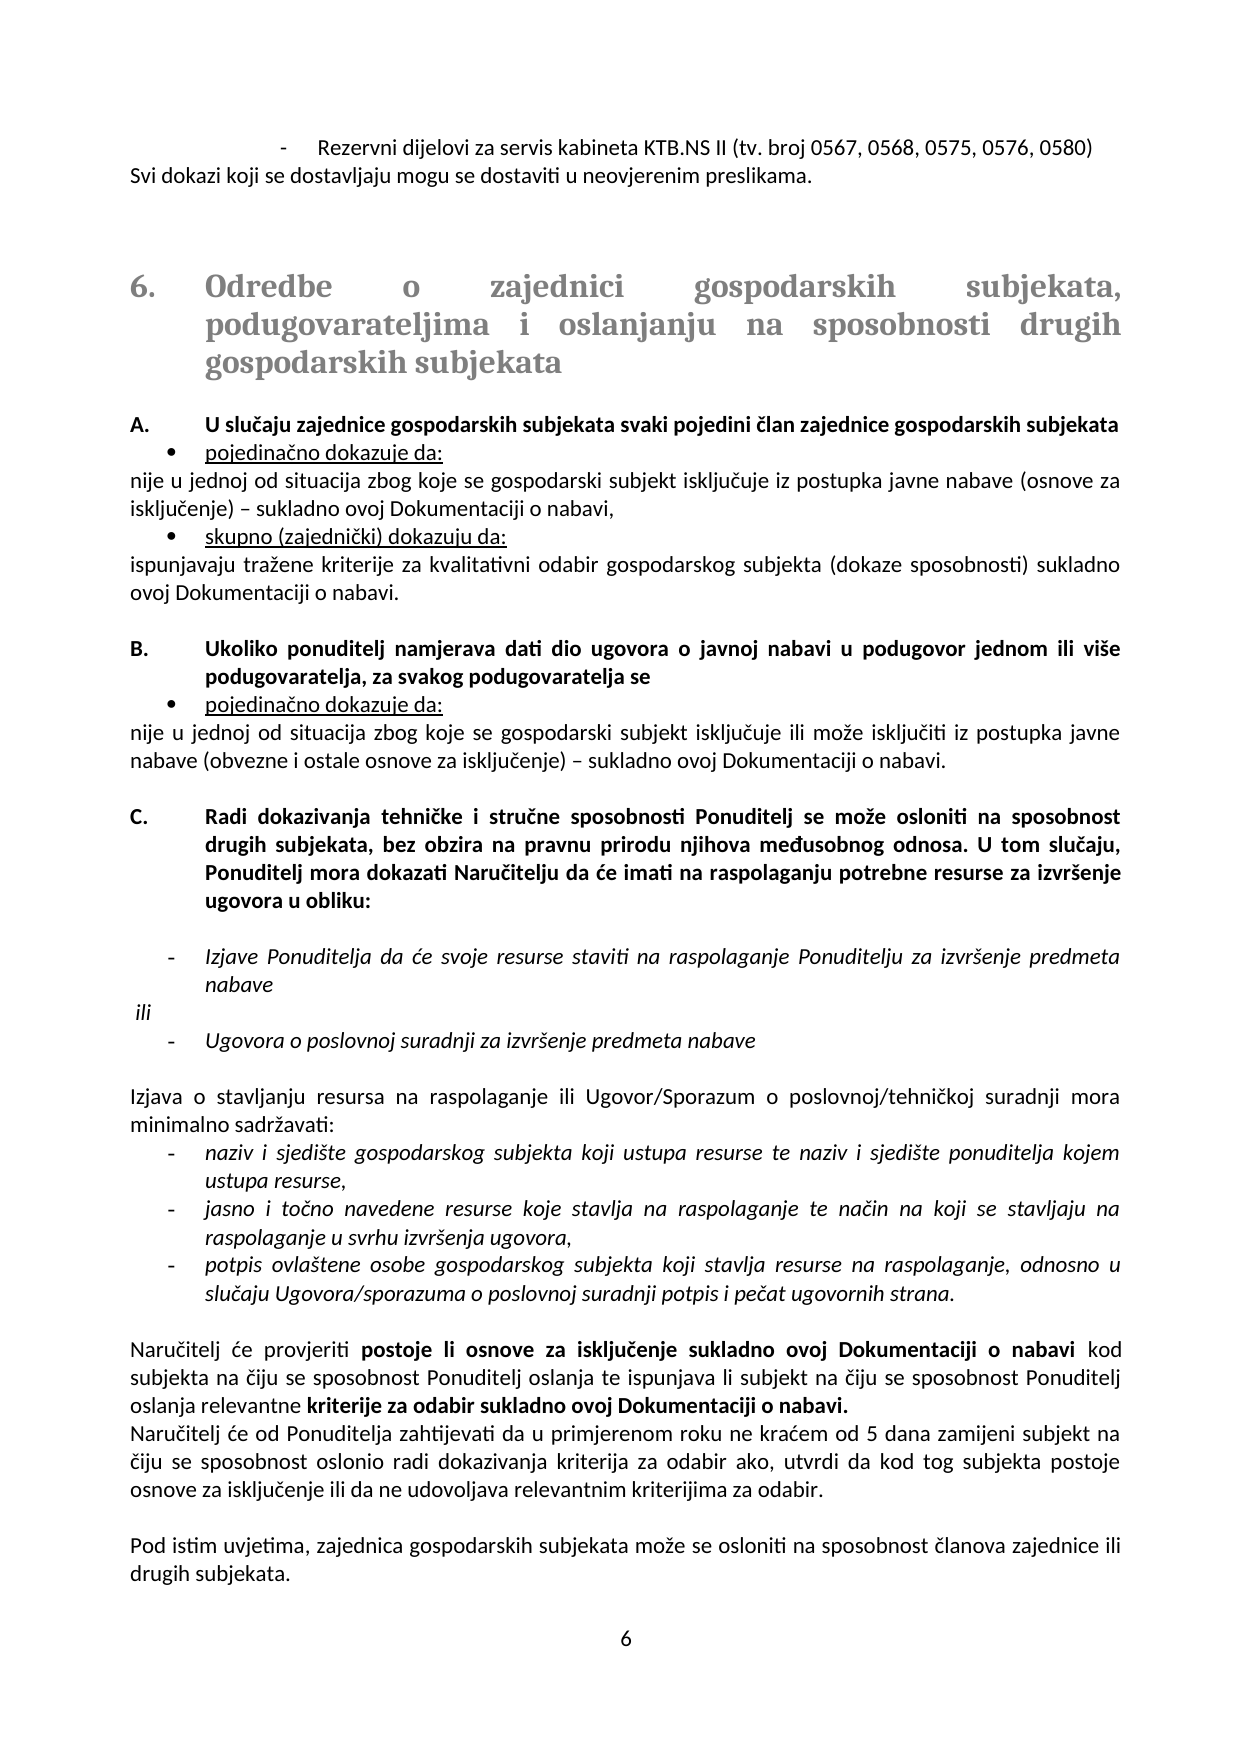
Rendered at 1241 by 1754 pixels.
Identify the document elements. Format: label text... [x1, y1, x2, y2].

list Rezervni dijelovi za servis kabineta KTB.NS II (tv. broj 0567, 0568, 0575, 0576, 0580) [280, 133, 1122, 161]
text ispunjavaju tražene kriterije za kvalitativni odabir gospodarskog subjekta (dokaze sposobnosti) sukladno ovoj Dokumentaciji o nabavi. [130, 550, 1122, 606]
text Naručitelj će provjeriti postoje li osnove za isključenje sukladno ovoj Dokumentaciji o nabavi kod subjekta na čiju se sposobnost Ponuditelj oslanja te ispunjava li subjekt na čiju se sposobnost Ponuditelj oslanja relevantne kriterije za odabir sukladno ovoj Dokumentaciji o nabavi. [130, 1335, 1122, 1419]
text nije u jednoj od situacija zbog koje se gospodarski subjekt isključuje iz postupka javne nabave (osnove za isključenje) – sukladno ovoj Dokumentaciji o nabavi, [130, 466, 1122, 522]
list Izjave Ponuditelja da će svoje resurse staviti na raspolaganje Ponuditelju za izvršenje predmeta nabave [167, 942, 1122, 998]
list naziv i sjedište gospodarskog subjekta koji ustupa resurse te naziv i sjedište ponuditelja kojem ustupa resurse, [167, 1138, 1122, 1194]
list Radi dokazivanja tehničke i stručne sposobnosti Ponuditelj se može osloniti na sposobnost drugih subjekata, bez obzira na pravnu prirodu njihova međusobnog odnosa. U tom slučaju, Ponuditelj mora dokazati Naručitelju da će imati na raspolaganju potrebne resurse za izvršenje ugovora u obliku: [130, 802, 1122, 914]
list potpis ovlaštene osobe gospodarskog subjekta koji stavlja resurse na raspolaganje, odnosno u slučaju Ugovora/sporazuma o poslovnoj suradnji potpis i pečat ugovornih strana. [167, 1251, 1122, 1307]
list skupno (zajednički) dokazuju da: [167, 522, 1122, 550]
list pojedinačno dokazuje da: [167, 690, 1122, 718]
list U slučaju zajednice gospodarskih subjekata svaki pojedini član zajednice gospodarskih subjekata [130, 410, 1122, 438]
text nije u jednoj od situacija zbog koje se gospodarski subjekt isključuje ili može isključiti iz postupka javne nabave (obvezne i ostale osnove za isključenje) – sukladno ovoj Dokumentaciji o nabavi. [130, 718, 1122, 774]
text Pod istim uvjetima, zajednica gospodarskih subjekata može se osloniti na sposobnost članova zajednice ili drugih subjekata. [130, 1531, 1122, 1587]
text Naručitelj će od Ponuditelja zahtijevati da u primjerenom roku ne kraćem od 5 dana zamijeni subjekt na čiju se sposobnost oslonio radi dokazivanja kriterija za odabir ako, utvrdi da kod tog subjekta postoje osnove za isključenje ili da ne udovoljava relevantnim kriterijima za odabir. [130, 1419, 1122, 1503]
text Odredbe o zajednici gospodarskih subjekata, podugovarateljima i oslanjanju na sposobnosti drugih gospodarskih subjekata [130, 267, 1122, 382]
text Svi dokazi koji se dostavljaju mogu se dostaviti u neovjerenim preslikama. [130, 161, 1122, 189]
list jasno i točno navedene resurse koje stavlja na raspolaganje te način na koji se stavljaju na raspolaganje u svrhu izvršenja ugovora, [167, 1194, 1122, 1251]
list Ugovora o poslovnoj suradnji za izvršenje predmeta nabave [167, 1026, 1122, 1054]
text ili [130, 998, 1122, 1026]
list pojedinačno dokazuje da: [167, 438, 1122, 466]
text Izjava o stavljanju resursa na raspolaganje ili Ugovor/Sporazum o poslovnoj/tehničkoj suradnji mora minimalno sadržavati: [130, 1082, 1122, 1138]
list Ukoliko ponuditelj namjerava dati dio ugovora o javnoj nabavi u podugovor jednom ili više podugovaratelja, za svakog podugovaratelja se [130, 634, 1122, 690]
